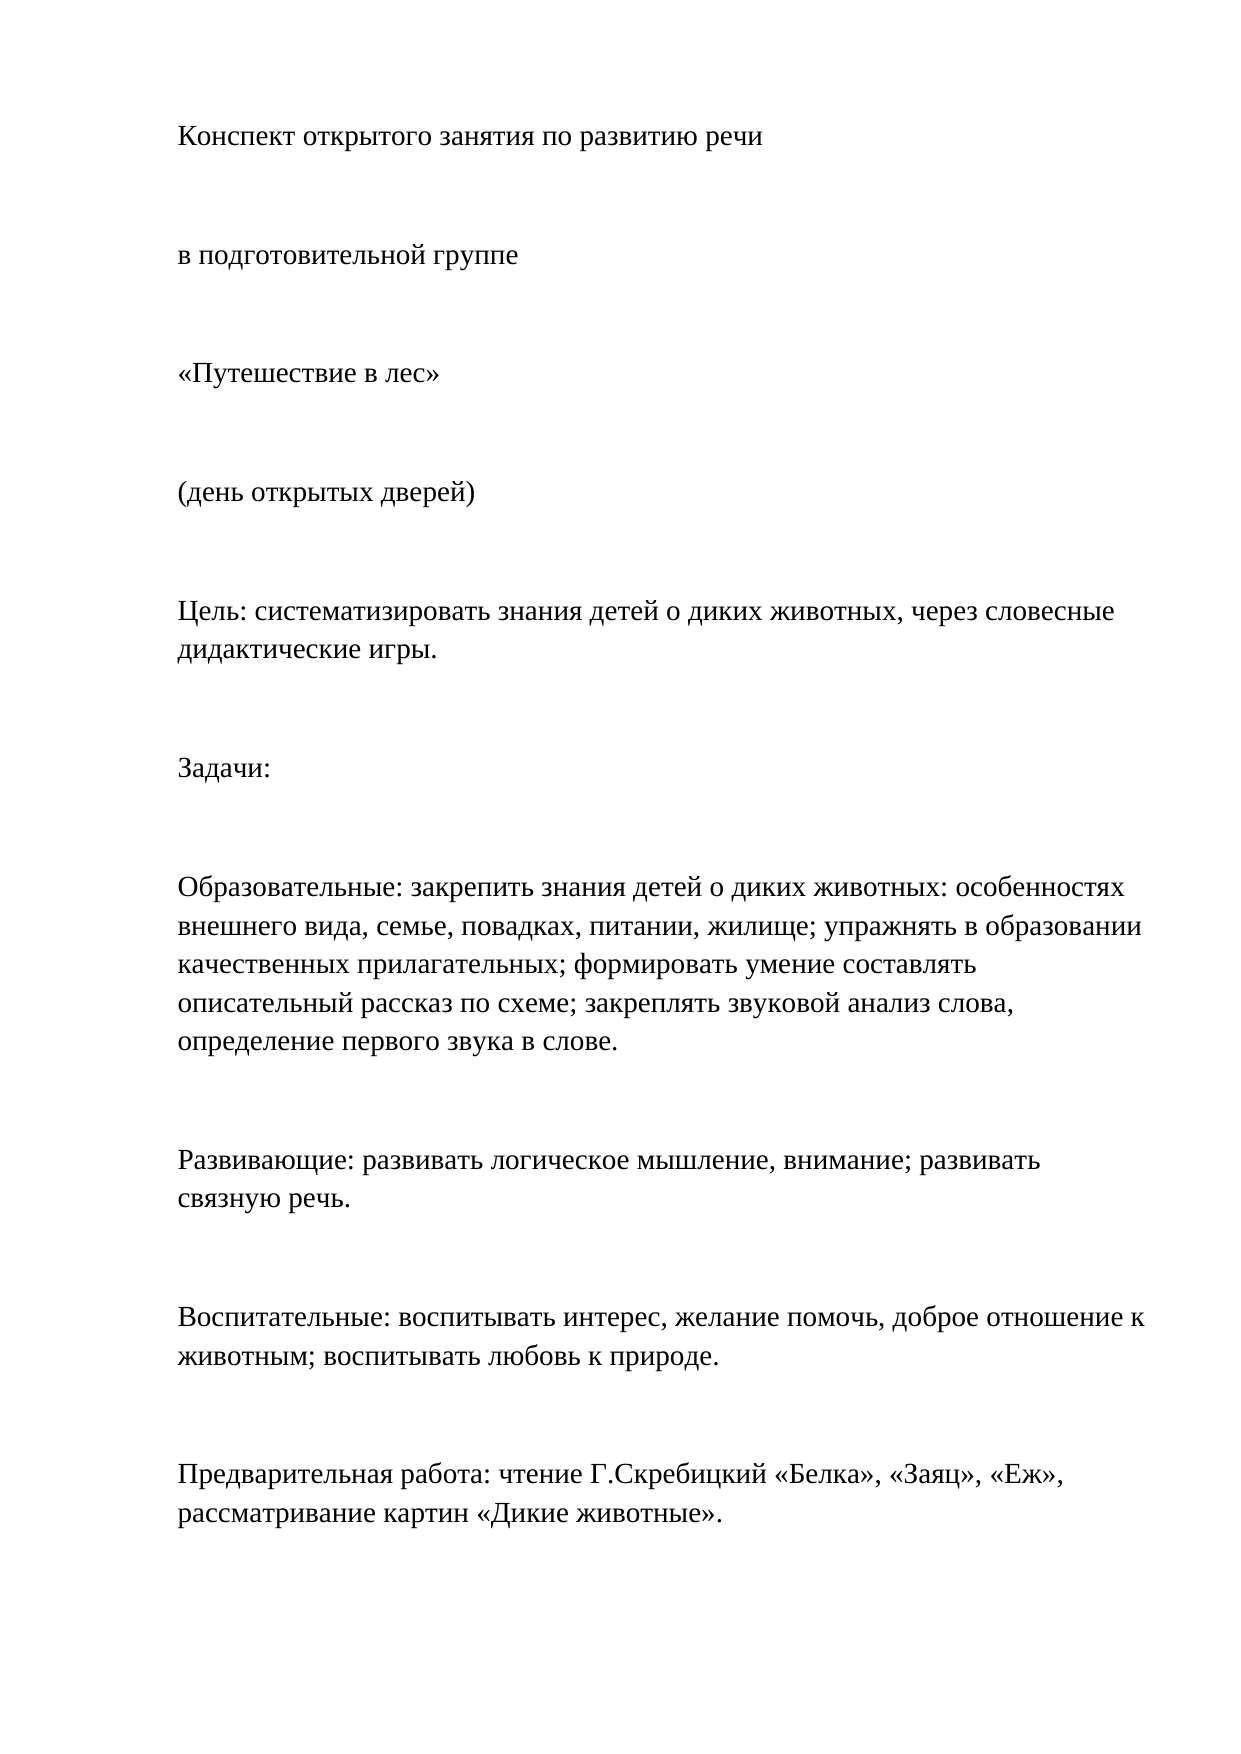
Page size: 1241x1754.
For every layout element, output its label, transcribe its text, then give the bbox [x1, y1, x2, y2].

text Образовательные: закрепить знания детей о диких животных: особенностях внешнего вида, семье, повадках, питании, жилище; упражнять в образовании качественных прилагательных; формировать умение составлять описательный рассказ по схеме; закреплять звуковой анализ слова, определение первого звука в слове. [177, 869, 1152, 1057]
text (день открытых дверей) [177, 474, 1152, 508]
text в подготовительной группе [177, 237, 1152, 270]
text Предварительная работа: чтение Г.Скребицкий «Белка», «Заяц», «Еж», рассматривание картин «Дикие животные». [177, 1457, 1152, 1529]
text Цель: систематизировать знания детей о диких животных, через словесные дидактические игры. [177, 593, 1152, 665]
text Конспект открытого занятия по развитию речи [177, 118, 1152, 152]
text Развивающие: развивать логическое мышление, внимание; развивать связную речь. [177, 1142, 1152, 1214]
text Задачи: [177, 750, 1152, 784]
text Воспитательные: воспитывать интерес, желание помочь, доброе отношение к животным; воспитывать любовь к природе. [177, 1299, 1152, 1371]
text «Путешествие в лес» [177, 356, 1152, 389]
